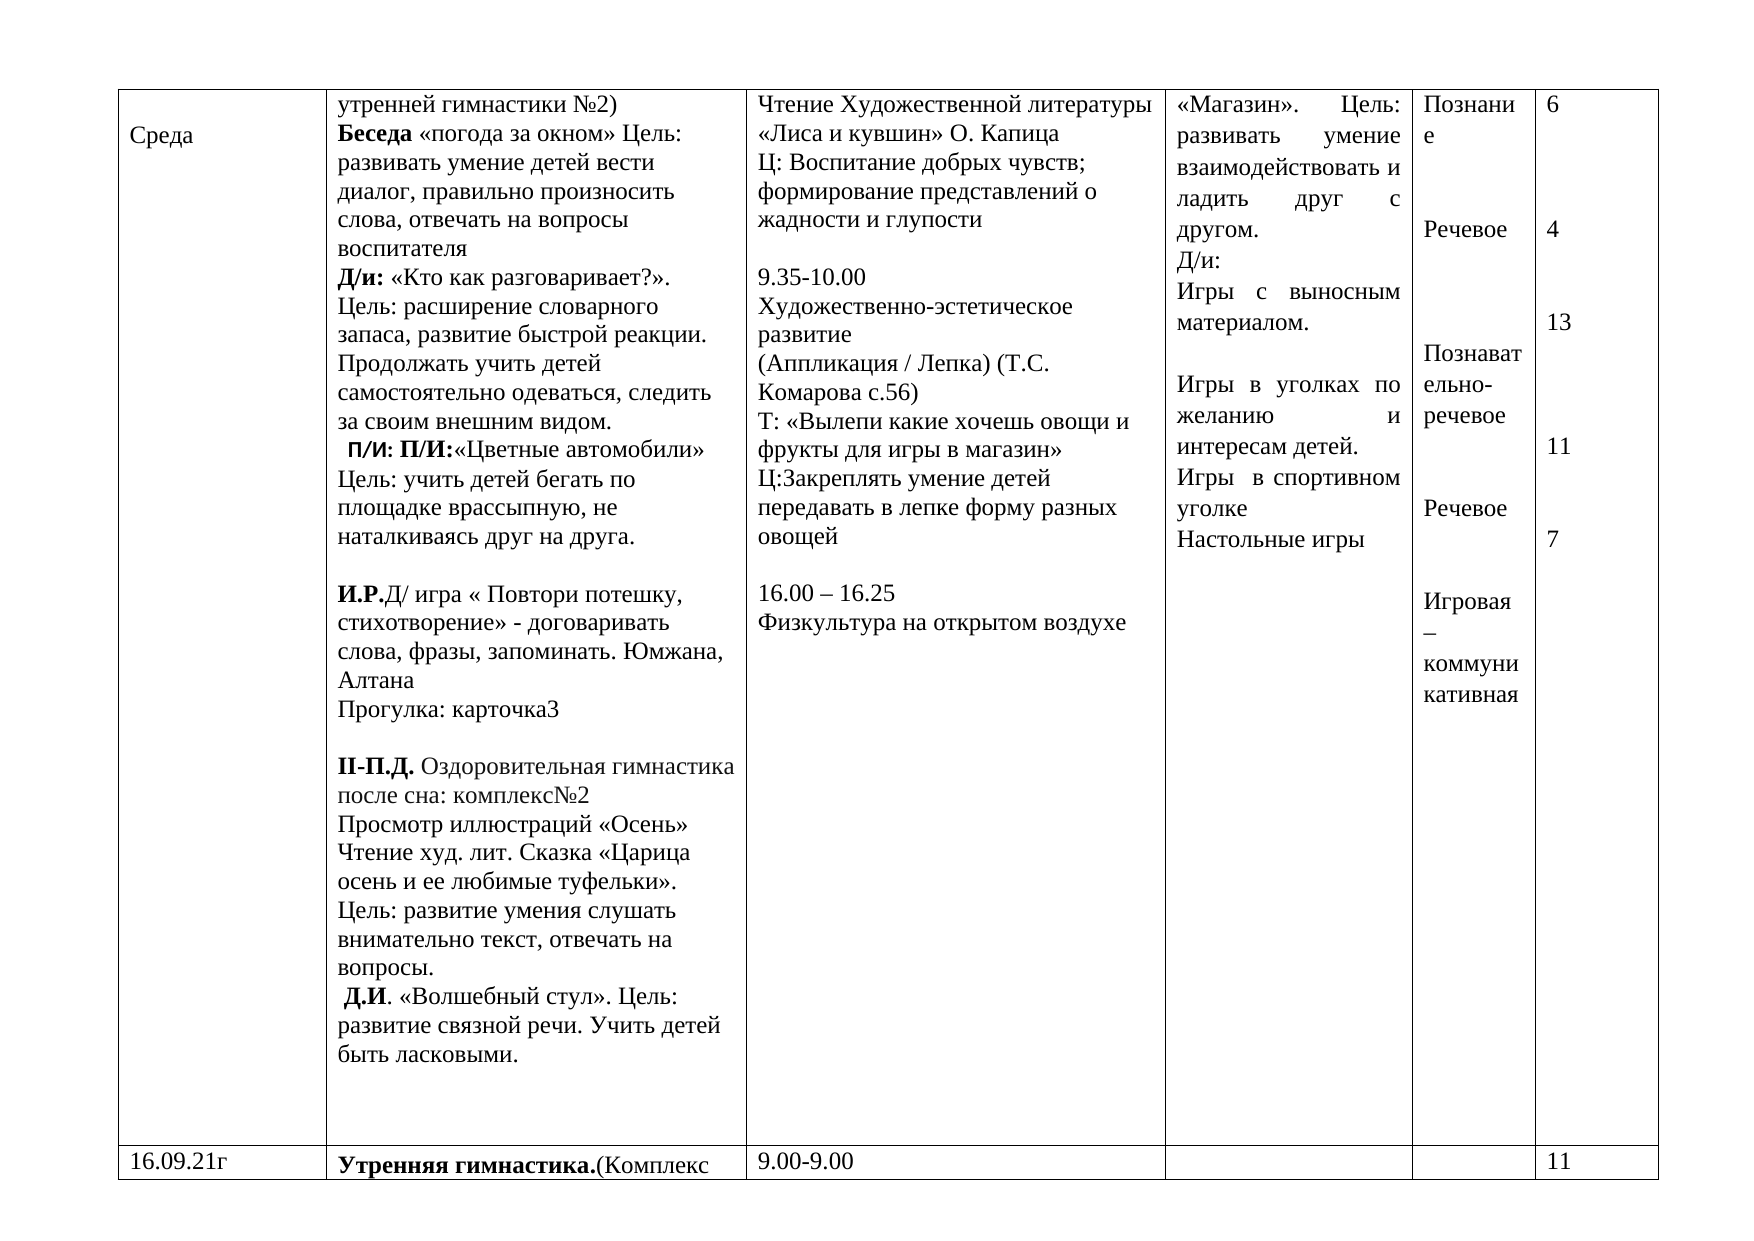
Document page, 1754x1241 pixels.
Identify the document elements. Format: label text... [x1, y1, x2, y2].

table_cell 15.09.2021г. Среда [119, 90, 326, 1145]
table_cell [327, 1146, 746, 1179]
table_cell 6 4 13 11 7 [1536, 90, 1658, 1145]
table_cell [747, 90, 1165, 1145]
table_cell 16.09.21г Четверг [119, 1146, 326, 1179]
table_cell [1413, 90, 1535, 1145]
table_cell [1413, 1146, 1535, 1179]
table_cell 11 5 8 11 13 [1536, 1146, 1658, 1179]
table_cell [747, 1146, 1165, 1179]
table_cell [1166, 90, 1412, 1145]
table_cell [1166, 1146, 1412, 1179]
